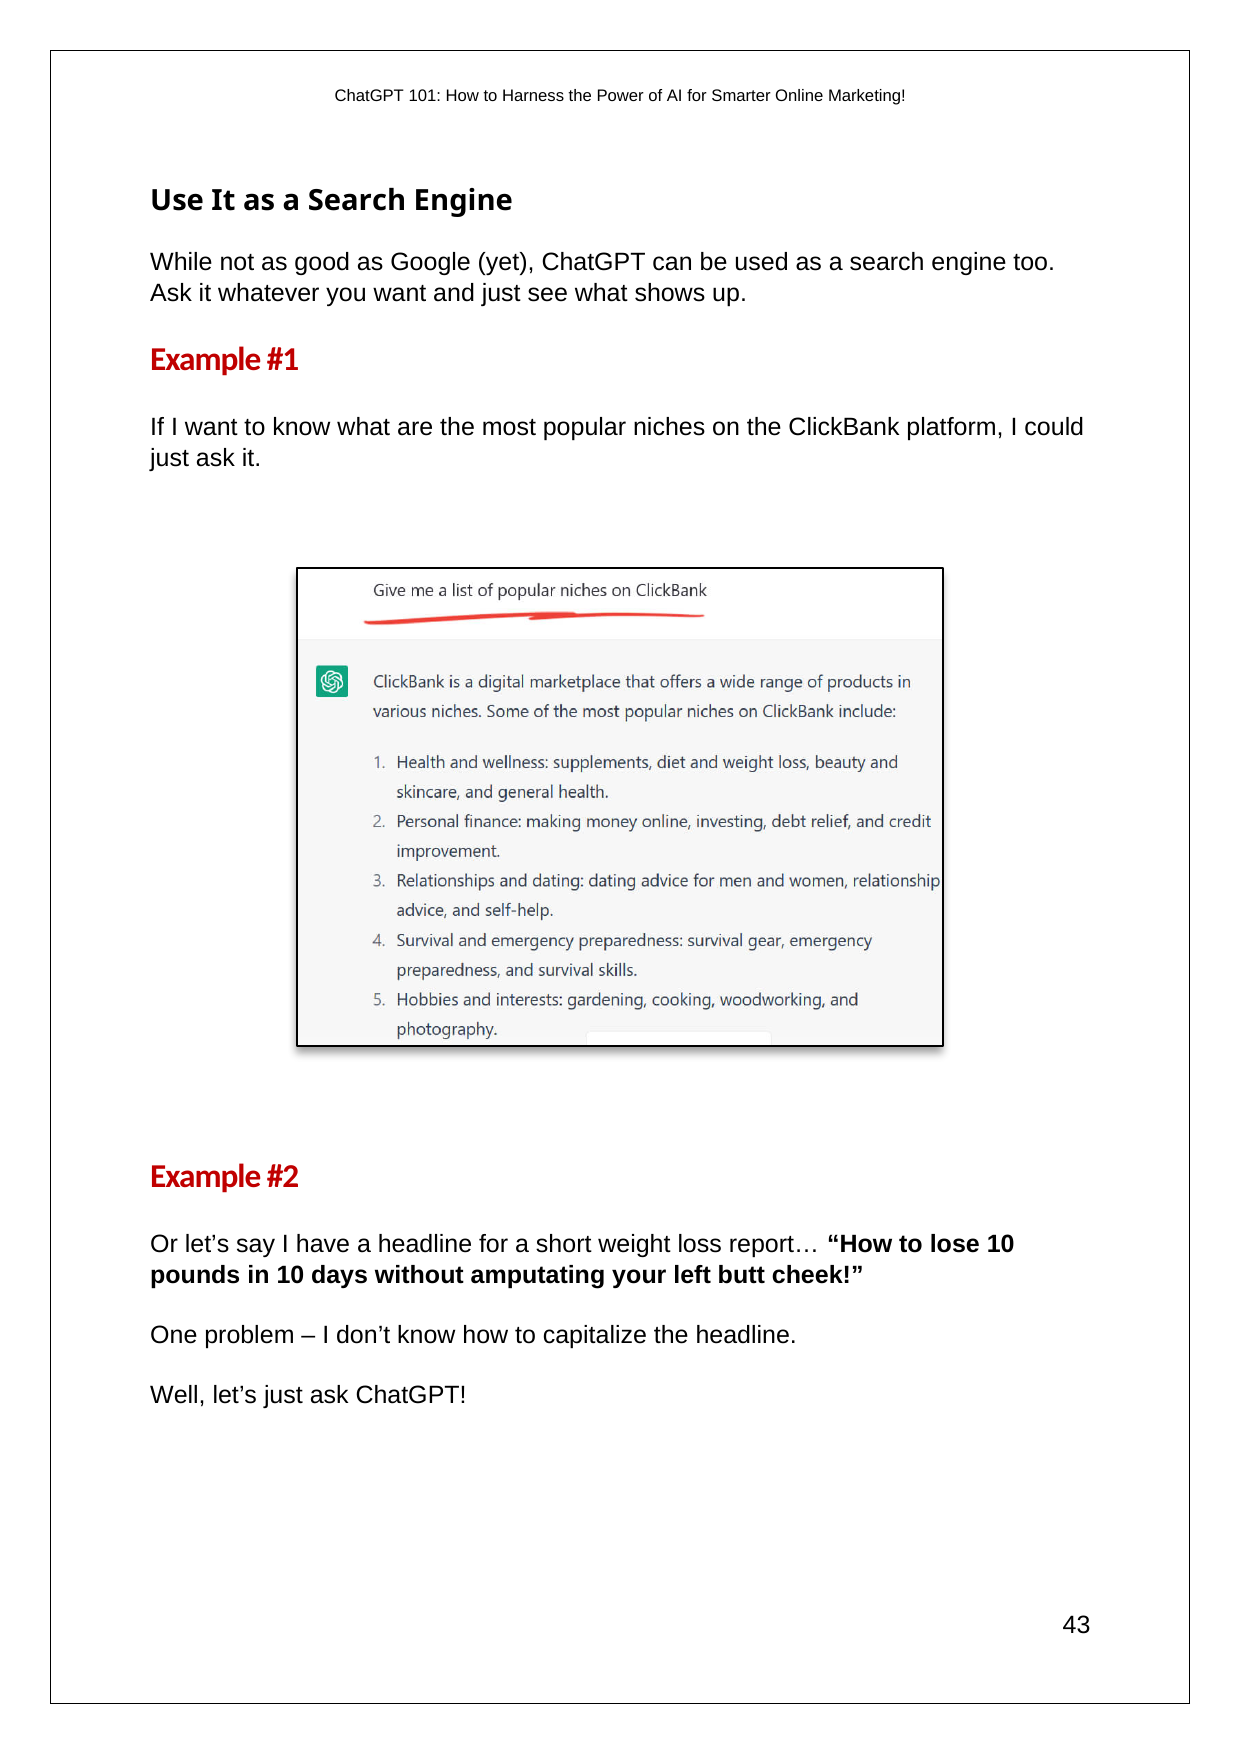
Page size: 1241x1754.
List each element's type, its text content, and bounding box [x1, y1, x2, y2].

title Example #2 [150, 1155, 1090, 1196]
subtitle Use It as a Search Engine [150, 179, 1090, 219]
title Example #1 [150, 338, 1090, 379]
text Well, let’s just ask ChatGPT! [150, 1380, 1090, 1409]
text While not as good as Google (yet), ChatGPT can be used as a search engine too. Ask it whatever you want and just see what shows up. [150, 247, 1090, 307]
text Or let’s say I have a headline for a short weight loss report… “How to lose 10 pounds in 10 days without amputating your left butt cheek!” [150, 1229, 1090, 1288]
text One problem – I don’t know how to capitalize the headline. [150, 1320, 1090, 1349]
text If I want to know what are the most popular niches on the ClickBank platform, I could just ask it. [150, 412, 1090, 472]
picture [298, 569, 942, 1045]
